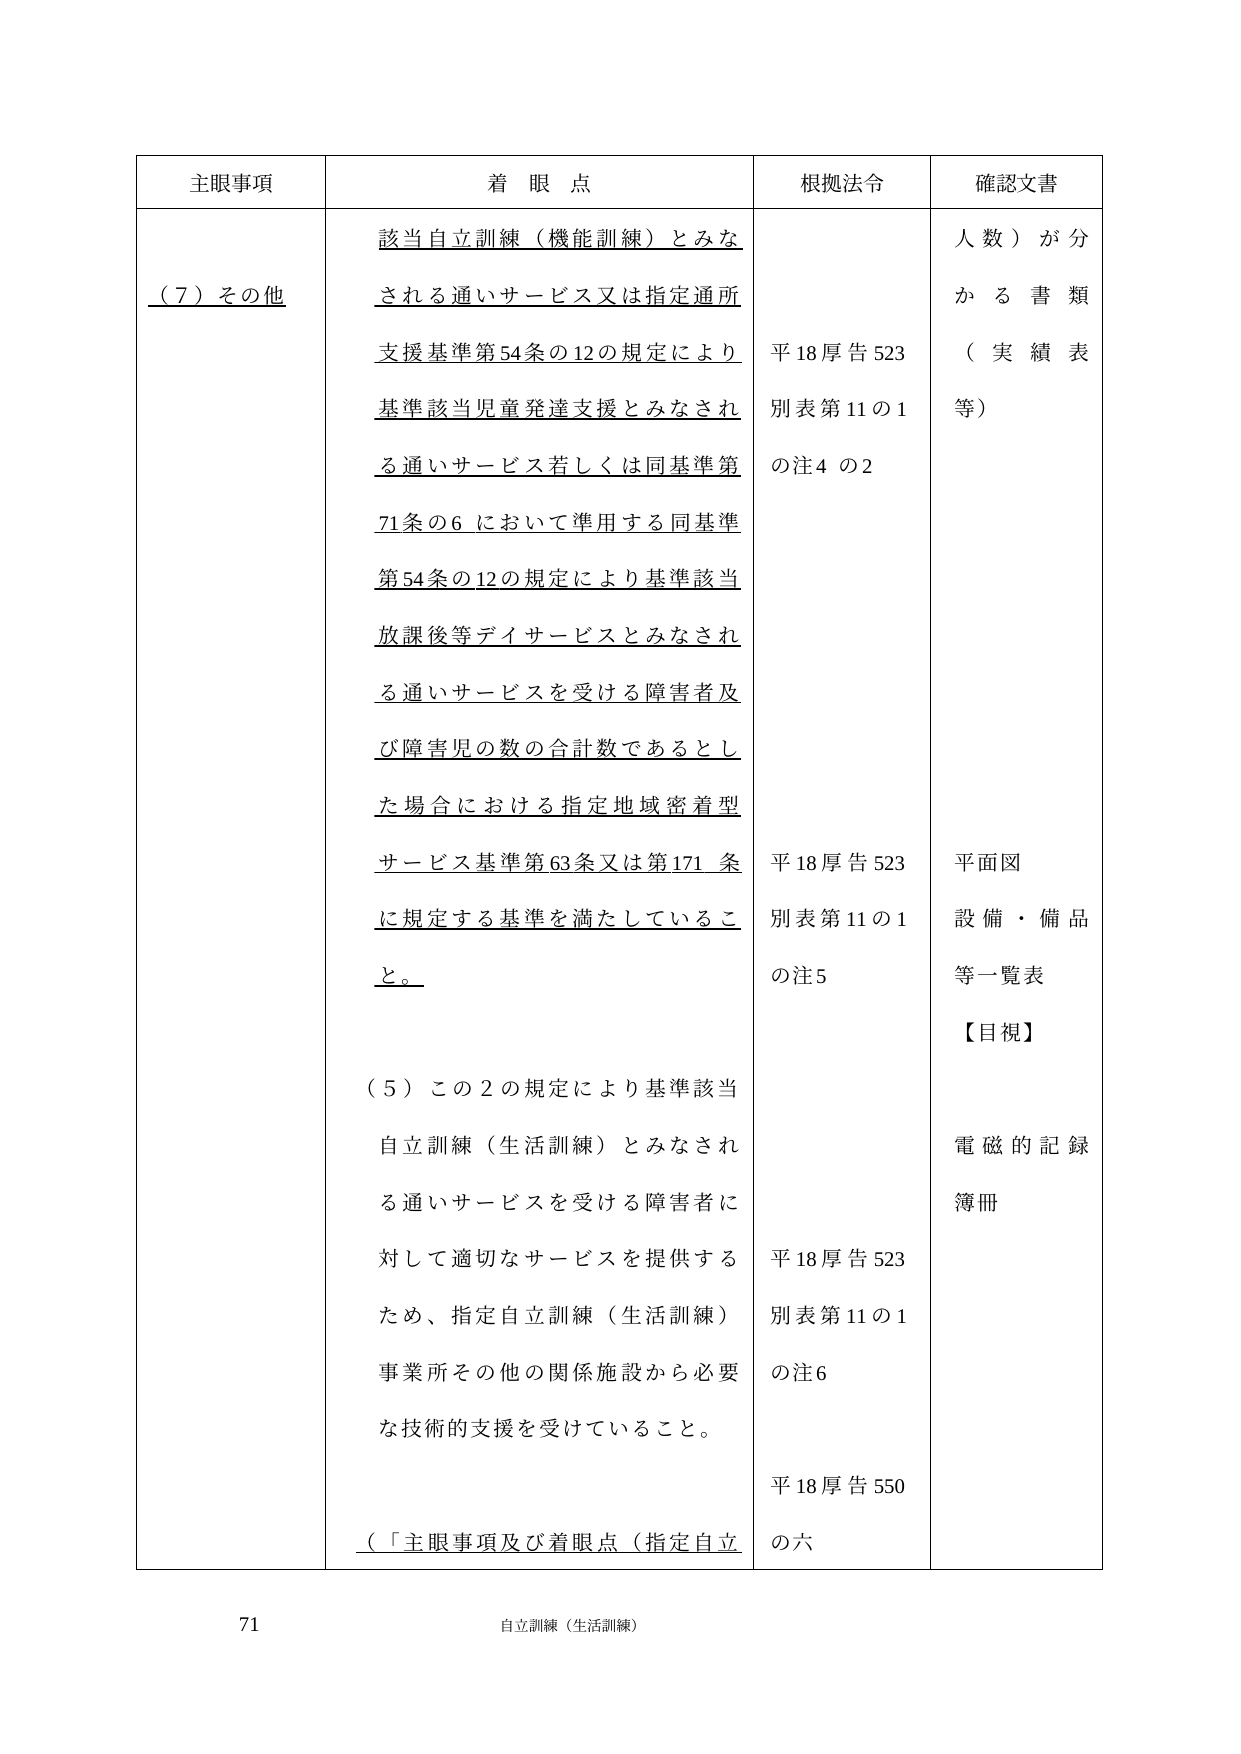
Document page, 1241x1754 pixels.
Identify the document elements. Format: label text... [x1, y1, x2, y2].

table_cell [754, 209, 930, 1569]
table_header 確認文書 [931, 156, 1102, 208]
table_header 着 眼 点 [326, 156, 753, 208]
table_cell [137, 209, 325, 1569]
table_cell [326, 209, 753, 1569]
table_header 根拠法令 [754, 156, 930, 208]
table_header 主眼事項 [137, 156, 325, 208]
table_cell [931, 209, 1102, 1569]
